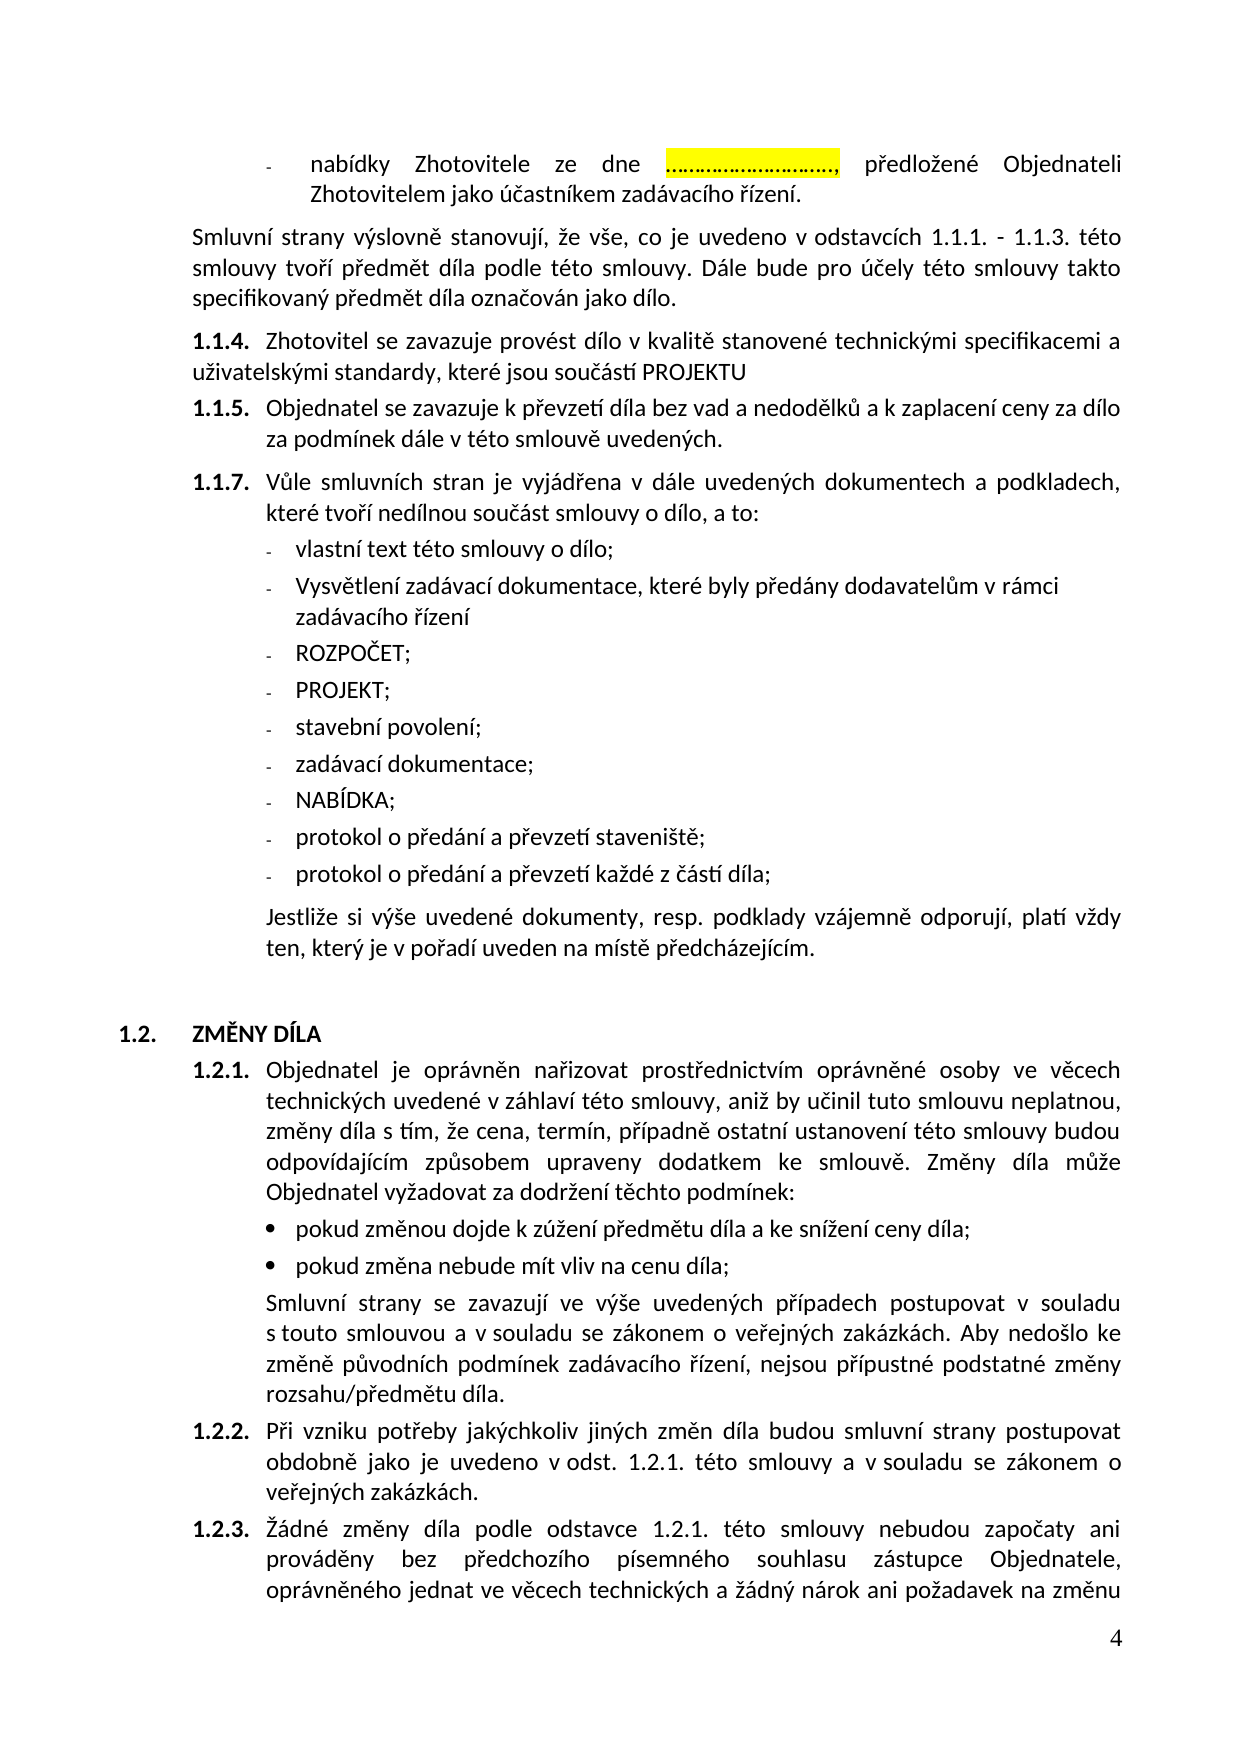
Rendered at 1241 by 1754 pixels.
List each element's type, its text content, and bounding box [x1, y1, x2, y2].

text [192, 1513, 1122, 1604]
text 1.1.4. Zhotovitel se zavazuje provést dílo v kvalitě stanovené technickými specifikacemi a uživatelskými standardy, které jsou součástí PROJEKTU [192, 325, 1122, 386]
list NABÍDKA; [266, 784, 1122, 815]
text 1.1.7. Vůle smluvních stran je vyjádřena v dále uvedených dokumentech a podkladech, které tvoří nedílnou součást smlouvy o dílo, a to: [192, 466, 1122, 527]
text Smluvní strany výslovně stanovují, že vše, co je uvedeno v odstavcích 1.1.1. - 1.1.3. této smlouvy tvoří předmět díla podle této smlouvy. Dále bude pro účely této smlouvy takto specifikovaný předmět díla označován jako dílo. [192, 221, 1122, 313]
list stavební povolení; [266, 711, 1122, 742]
list PROJEKT; [266, 674, 1122, 705]
text 1.2.2. Při vzniku potřeby jakýchkoliv jiných změn díla budou smluvní strany postupovat obdobně jako je uvedeno v odst. 1.2.1. této smlouvy a v souladu se zákonem o veřejných zakázkách. [192, 1415, 1122, 1507]
text 1.2.1. Objednatel je oprávněn nařizovat prostřednictvím oprávněné osoby ve věcech technických uvedené v záhlaví této smlouvy, aniž by učinil tuto smlouvu neplatnou, změny díla s tím, že cena, termín, případně ostatní ustanovení této smlouvy budou odpovídajícím způsobem upraveny dodatkem ke smlouvě. Změny díla může Objednatel vyžadovat za dodržení těchto podmínek: [192, 1054, 1122, 1207]
list pokud změnou dojde k zúžení předmětu díla a ke snížení ceny díla; [266, 1213, 1122, 1244]
list protokol o předání a převzetí staveniště; [266, 821, 1122, 852]
subtitle 1.2. ZMĚNY DÍLA [118, 1018, 1122, 1048]
list vlastní text této smlouvy o dílo; [266, 533, 1122, 564]
list zadávací dokumentace; [266, 748, 1122, 778]
list pokud změna nebude mít vliv na cenu díla; [266, 1250, 1122, 1281]
list nabídky Zhotovitele ze dne ……………………….., předložené Objednateli Zhotovitelem jako účastníkem zadávacího řízení. [266, 148, 1122, 209]
text 1.1.5. Objednatel se zavazuje k převzetí díla bez vad a nedodělků a k zaplacení ceny za dílo za podmínek dále v této smlouvě uvedených. [192, 393, 1122, 454]
text Jestliže si výše uvedené dokumenty, resp. podklady vzájemně odporují, platí vždy ten, který je v pořadí uveden na místě předcházejícím. [266, 901, 1122, 962]
list ROZPOČET; [266, 637, 1122, 668]
text Smluvní strany se zavazují ve výše uvedených případech postupovat v souladu s touto smlouvou a v souladu se zákonem o veřejných zakázkách. Aby nedošlo ke změně původních podmínek zadávacího řízení, nejsou přípustné podstatné změny rozsahu/předmětu díla. [266, 1287, 1122, 1409]
list protokol o předání a převzetí každé z částí díla; [266, 858, 1122, 889]
list Vysvětlení zadávací dokumentace, které byly předány dodavatelům v rámci zadávacího řízení [266, 570, 1122, 631]
